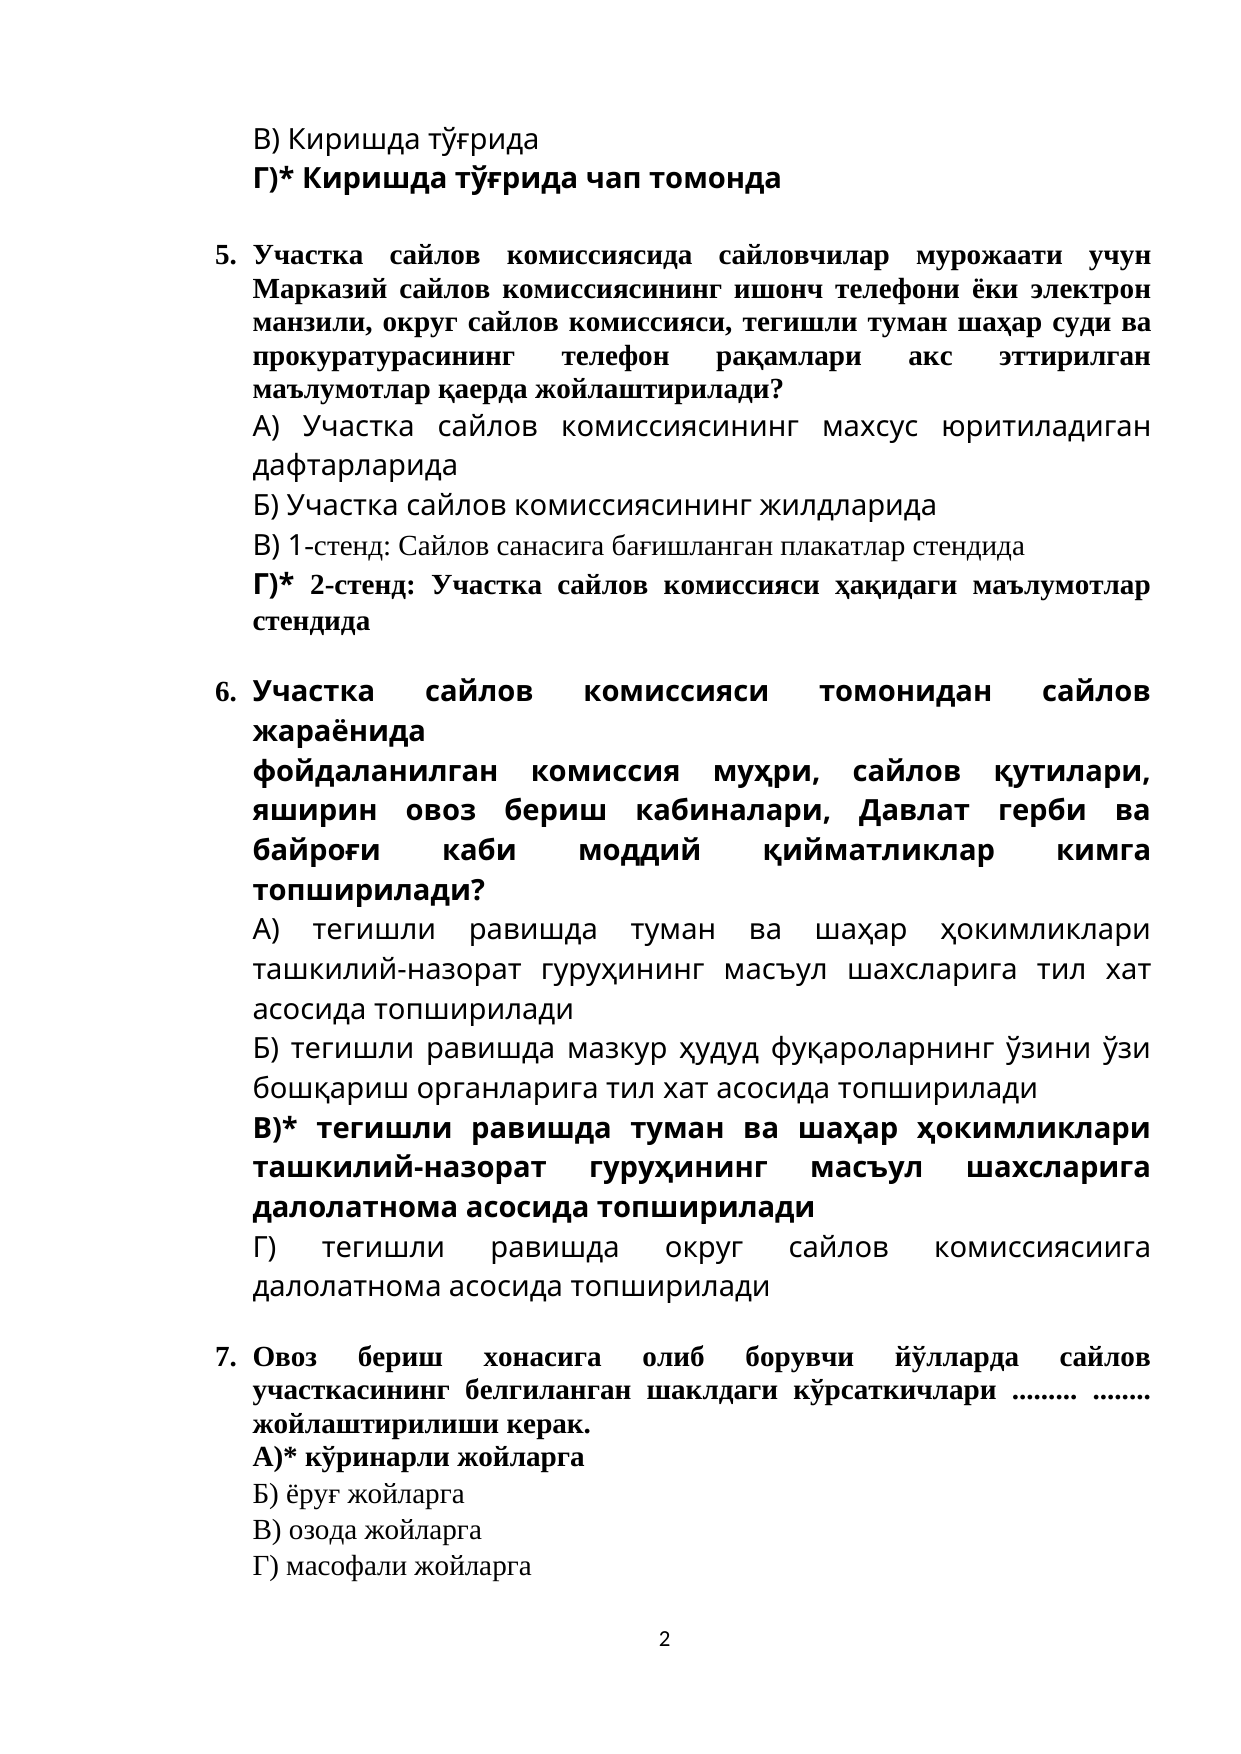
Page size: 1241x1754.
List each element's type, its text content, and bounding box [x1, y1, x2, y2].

list А)* кўринарли жойларга [252, 1439, 1152, 1473]
list В)* тегишли равишда туман ва шаҳар ҳокимликлари ташкилий-назорат гуруҳининг масъул шахсларига далолатнома асосида топширилади [252, 1107, 1152, 1226]
list Г) тегишли равишда округ сайлов комиссиясиига далолатнома асосида топширилади [252, 1226, 1152, 1305]
list Б) ёруғ жойларга [252, 1476, 1152, 1509]
list Овоз бериш хонасига олиб борувчи йўлларда сайлов участкасининг белгиланган шаклдаги кўрсаткичлари ......... ........ жойлаштирилиши керак. [215, 1339, 1152, 1439]
list Б) тегишли равишда мазкур ҳудуд фуқароларнинг ўзини ўзи бошқариш органларига тил хат асосида топширилади [252, 1028, 1152, 1107]
list Г)* 2-стенд: Участка сайлов комиссияси ҳақидаги маълумотлар стендида [252, 564, 1152, 637]
list Г)* Киришда тўғрида чап томонда [252, 158, 1152, 197]
list В) Киришда тўғрида [252, 118, 1152, 158]
list Б) Участка сайлов комиссиясининг жилдларида [252, 484, 1152, 524]
list Г) масофали жойларга [252, 1548, 1152, 1582]
list А) тегишли равишда туман ва шаҳар ҳокимликлари ташкилий-назорат гуруҳининг масъул шахсларига тил хат асосида топширилади [252, 908, 1152, 1028]
list Участка сайлов комиссиясида сайловчилар мурожаати учун Марказий сайлов комиссиясининг ишонч телефони ёки электрон манзили, округ сайлов комиссияси, тегишли туман шаҳар суди ва прокуратурасининг телефон рақамлари акс эттирилган маълумотлар қаерда жойлаштирилади? [215, 237, 1152, 405]
list В) 1-стенд: Сайлов санасига бағишланган плакатлар стендида [252, 524, 1152, 564]
list А) Участка сайлов комиссиясининг махсус юритиладиган дафтарларида [252, 405, 1152, 484]
list Участка сайлов комиссияси томонидан сайлов жараёнида фойдаланилган комиссия муҳри, сайлов қутилари, яширин овоз бериш кабиналари, Давлат герби ва байроғи каби моддий қийматликлар кимга топширилади? [215, 670, 1152, 908]
list В) озода жойларга [252, 1512, 1152, 1545]
